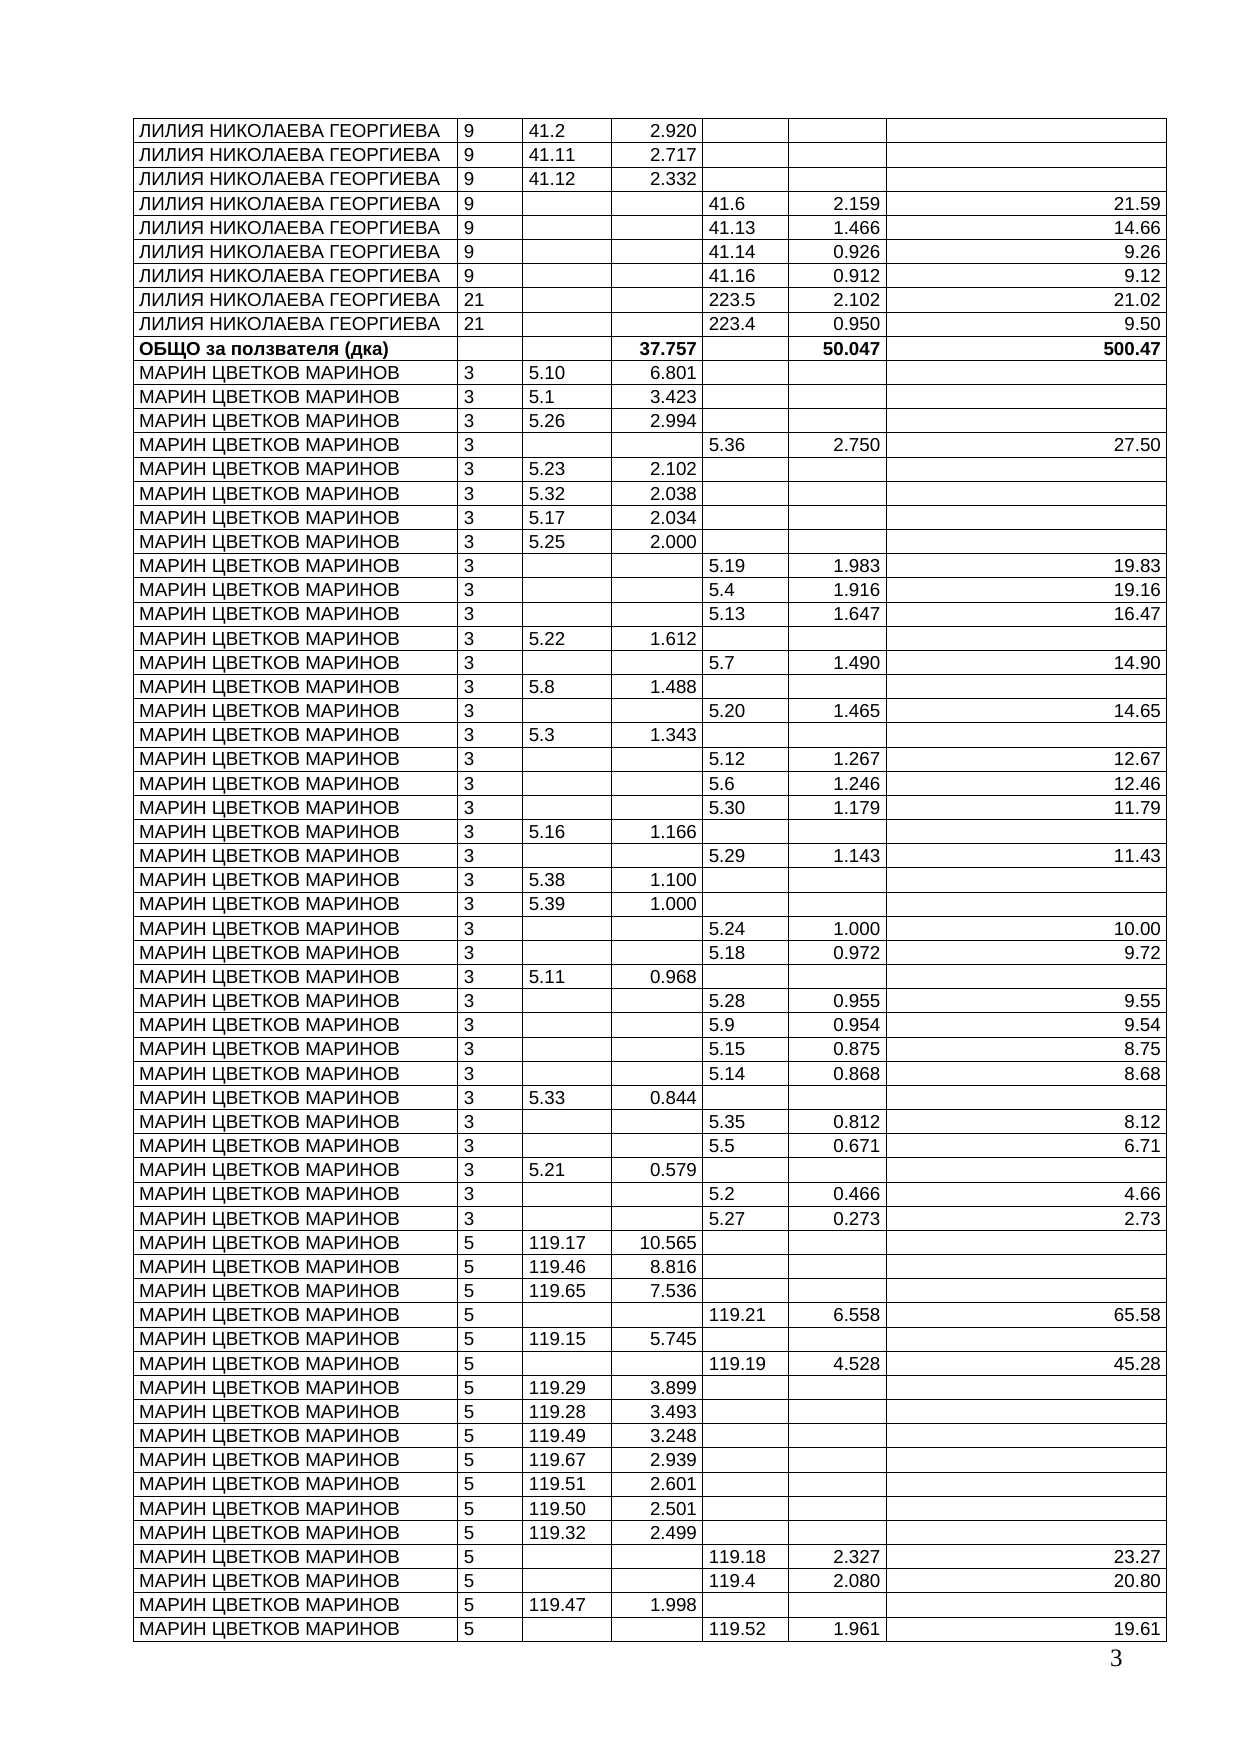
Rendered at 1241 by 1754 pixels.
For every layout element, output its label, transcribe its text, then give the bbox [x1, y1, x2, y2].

table_cell 14.65 [887, 699, 1166, 722]
table_cell 2.501 [612, 1497, 702, 1520]
table_cell 23.27 [887, 1545, 1166, 1568]
table_cell 1.465 [789, 699, 886, 722]
table_cell 0.844 [612, 1086, 702, 1109]
table_cell [523, 1618, 611, 1641]
table_cell 119.49 [523, 1424, 611, 1447]
table_cell 3 [458, 433, 522, 456]
table_cell 5.32 [523, 482, 611, 505]
table_cell ЛИЛИЯ НИКОЛАЕВА ГЕОРГИЕВА [134, 240, 457, 263]
table_cell МАРИН ЦВЕТКОВ МАРИНОВ [134, 627, 457, 650]
table_cell [887, 530, 1166, 553]
table_cell [789, 1424, 886, 1447]
table_cell 1.647 [789, 603, 886, 626]
table_cell [523, 216, 611, 239]
table_cell 9.72 [887, 941, 1166, 964]
table_cell [789, 1158, 886, 1181]
table_cell 0.968 [612, 965, 702, 988]
table_cell 3 [458, 385, 522, 408]
table_cell [612, 796, 702, 819]
table_cell 5 [458, 1569, 522, 1592]
table_cell 9 [458, 192, 522, 215]
table_cell 3 [458, 1062, 522, 1085]
table_cell 5.24 [703, 917, 788, 940]
table_cell ЛИЛИЯ НИКОЛАЕВА ГЕОРГИЕВА [134, 168, 457, 191]
table_cell [612, 216, 702, 239]
table_cell 1.998 [612, 1593, 702, 1616]
table_cell МАРИН ЦВЕТКОВ МАРИНОВ [134, 723, 457, 746]
table_cell [703, 409, 788, 432]
table_cell МАРИН ЦВЕТКОВ МАРИНОВ [134, 820, 457, 843]
table_cell 3 [458, 772, 522, 795]
table_cell 7.536 [612, 1279, 702, 1302]
table_cell 0.972 [789, 941, 886, 964]
table_cell [523, 1183, 611, 1206]
table_cell [612, 192, 702, 215]
table_cell 5.11 [523, 965, 611, 988]
table_cell [703, 1255, 788, 1278]
table_cell 1.961 [789, 1618, 886, 1641]
table_cell МАРИН ЦВЕТКОВ МАРИНОВ [134, 361, 457, 384]
table_cell [789, 1279, 886, 1302]
table_cell 3 [458, 482, 522, 505]
table_cell 119.52 [703, 1618, 788, 1641]
table_cell 12.46 [887, 772, 1166, 795]
table_cell [612, 1352, 702, 1375]
table_cell 3 [458, 1158, 522, 1181]
table_cell МАРИН ЦВЕТКОВ МАРИНОВ [134, 578, 457, 601]
table_cell 1.488 [612, 675, 702, 698]
table_cell 19.83 [887, 554, 1166, 577]
table_cell 2.102 [789, 288, 886, 311]
table_cell 5.39 [523, 893, 611, 916]
table_cell 3 [458, 965, 522, 988]
table_cell МАРИН ЦВЕТКОВ МАРИНОВ [134, 1521, 457, 1544]
table_cell 9 [458, 240, 522, 263]
table_cell [523, 699, 611, 722]
table_cell [887, 723, 1166, 746]
table_cell 21 [458, 288, 522, 311]
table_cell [134, 1593, 457, 1616]
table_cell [134, 119, 457, 142]
table_cell [523, 288, 611, 311]
table_cell МАРИН ЦВЕТКОВ МАРИНОВ [134, 1062, 457, 1085]
table_cell [887, 385, 1166, 408]
table_cell 5.2 [703, 1183, 788, 1206]
table_cell 5 [458, 1521, 522, 1544]
table_cell МАРИН ЦВЕТКОВ МАРИНОВ [134, 989, 457, 1012]
table_cell МАРИН ЦВЕТКОВ МАРИНОВ [134, 458, 457, 481]
table_cell 3 [458, 1134, 522, 1157]
table_cell 5.3 [523, 723, 611, 746]
table_cell 2.000 [612, 530, 702, 553]
table_cell 5.38 [523, 868, 611, 891]
table_cell [612, 1013, 702, 1036]
table_cell МАРИН ЦВЕТКОВ МАРИНОВ [134, 433, 457, 456]
table_cell 21.02 [887, 288, 1166, 311]
table_cell [523, 1207, 611, 1230]
table_cell 0.671 [789, 1134, 886, 1157]
table_cell [789, 1231, 886, 1254]
table_cell МАРИН ЦВЕТКОВ МАРИНОВ [134, 772, 457, 795]
table_cell 2.038 [612, 482, 702, 505]
table_cell МАРИН ЦВЕТКОВ МАРИНОВ [134, 941, 457, 964]
table_cell 119.4 [703, 1569, 788, 1592]
table_cell 3.493 [612, 1400, 702, 1423]
table_cell 9 [458, 264, 522, 287]
table_cell МАРИН ЦВЕТКОВ МАРИНОВ [134, 1424, 457, 1447]
table_cell [612, 699, 702, 722]
table_cell [523, 1569, 611, 1592]
table_cell [887, 627, 1166, 650]
table_cell МАРИН ЦВЕТКОВ МАРИНОВ [134, 1279, 457, 1302]
table_cell [887, 482, 1166, 505]
table_cell [523, 1134, 611, 1157]
table_cell [612, 844, 702, 867]
table_cell 3.423 [612, 385, 702, 408]
table_cell МАРИН ЦВЕТКОВ МАРИНОВ [134, 603, 457, 626]
table_cell 3 [458, 1207, 522, 1230]
table_cell [789, 482, 886, 505]
table_cell 5 [458, 1545, 522, 1568]
table_cell 3.899 [612, 1376, 702, 1399]
table_cell 2.332 [612, 168, 702, 191]
table_cell [523, 748, 611, 771]
table_cell 119.15 [523, 1328, 611, 1351]
table_cell МАРИН ЦВЕТКОВ МАРИНОВ [134, 1207, 457, 1230]
table_cell 0.868 [789, 1062, 886, 1085]
table_cell 5.22 [523, 627, 611, 650]
table_cell 5 [458, 1473, 522, 1496]
table_cell 3 [458, 554, 522, 577]
table_cell [703, 361, 788, 384]
table_cell [523, 772, 611, 795]
table_cell [703, 482, 788, 505]
table_cell 3 [458, 675, 522, 698]
table_cell [612, 1618, 702, 1641]
table_cell [523, 192, 611, 215]
table_cell [789, 1497, 886, 1520]
table_cell [887, 868, 1166, 891]
table_cell МАРИН ЦВЕТКОВ МАРИНОВ [134, 1400, 457, 1423]
table_cell [887, 458, 1166, 481]
table_cell 3 [458, 989, 522, 1012]
table_cell МАРИН ЦВЕТКОВ МАРИНОВ [134, 1545, 457, 1568]
table_cell [887, 1521, 1166, 1544]
table_cell 5.19 [703, 554, 788, 577]
table_cell ЛИЛИЯ НИКОЛАЕВА ГЕОРГИЕВА [134, 264, 457, 287]
table_cell 119.19 [703, 1352, 788, 1375]
table_cell [523, 917, 611, 940]
table_cell МАРИН ЦВЕТКОВ МАРИНОВ [134, 1038, 457, 1061]
table_cell [523, 844, 611, 867]
table_cell 5.20 [703, 699, 788, 722]
table_cell 6.71 [887, 1134, 1166, 1157]
table_cell 9.55 [887, 989, 1166, 1012]
table_cell 11.79 [887, 796, 1166, 819]
table_cell 3 [458, 627, 522, 650]
table_cell [789, 361, 886, 384]
table_cell 5.21 [523, 1158, 611, 1181]
table_cell [612, 917, 702, 940]
table_cell МАРИН ЦВЕТКОВ МАРИНОВ [134, 1303, 457, 1326]
table_cell [887, 1376, 1166, 1399]
table_cell 9 [458, 119, 522, 142]
table_cell 5 [458, 1424, 522, 1447]
table_cell 21 [458, 313, 522, 336]
table_cell 119.32 [523, 1521, 611, 1544]
table_cell 5.27 [703, 1207, 788, 1230]
table_cell 0.912 [789, 264, 886, 287]
table_cell 2.034 [612, 506, 702, 529]
table_cell 1.466 [789, 216, 886, 239]
table_cell 6.801 [612, 361, 702, 384]
table_cell [523, 337, 611, 360]
table_cell 3 [458, 844, 522, 867]
table_cell [789, 1328, 886, 1351]
table_cell [789, 143, 886, 166]
table_cell [612, 1110, 702, 1133]
table_cell 2.159 [789, 192, 886, 215]
table_cell [789, 458, 886, 481]
table_cell 5.8 [523, 675, 611, 698]
table_cell 41.12 [523, 168, 611, 191]
table_cell 5 [458, 1255, 522, 1278]
table_cell 27.50 [887, 433, 1166, 456]
table_cell [887, 675, 1166, 698]
table_cell 3 [458, 458, 522, 481]
table_cell [612, 989, 702, 1012]
table_cell 5 [458, 1376, 522, 1399]
table_cell 9.26 [887, 240, 1166, 263]
table_cell МАРИН ЦВЕТКОВ МАРИНОВ [134, 917, 457, 940]
table_cell 5 [458, 1303, 522, 1326]
table_cell [887, 1086, 1166, 1109]
table_cell [789, 409, 886, 432]
table_cell 1.246 [789, 772, 886, 795]
table_cell [789, 627, 886, 650]
table_cell 0.812 [789, 1110, 886, 1133]
table_cell [887, 1158, 1166, 1181]
table_cell [789, 168, 886, 191]
table_cell [523, 796, 611, 819]
table_cell 3 [458, 1110, 522, 1133]
table_cell [703, 820, 788, 843]
table_cell 9.50 [887, 313, 1166, 336]
table_cell 2.994 [612, 409, 702, 432]
table_cell 5.13 [703, 603, 788, 626]
table_cell МАРИН ЦВЕТКОВ МАРИНОВ [134, 1376, 457, 1399]
table_cell МАРИН ЦВЕТКОВ МАРИНОВ [134, 1497, 457, 1520]
table_cell 5 [458, 1352, 522, 1375]
table_cell 5.33 [523, 1086, 611, 1109]
table_cell [703, 1593, 788, 1616]
table_cell 3 [458, 603, 522, 626]
table_cell 14.66 [887, 216, 1166, 239]
table_cell 119.28 [523, 1400, 611, 1423]
table_cell [887, 965, 1166, 988]
table_cell [703, 965, 788, 988]
table_cell 5 [458, 1328, 522, 1351]
table_cell [523, 554, 611, 577]
table_cell 2.601 [612, 1473, 702, 1496]
table_cell [703, 675, 788, 698]
table_cell МАРИН ЦВЕТКОВ МАРИНОВ [134, 554, 457, 577]
table_cell [703, 868, 788, 891]
table_cell [887, 1255, 1166, 1278]
table_cell 119.65 [523, 1279, 611, 1302]
table_cell 5 [458, 1618, 522, 1641]
table_cell 14.90 [887, 651, 1166, 674]
table_cell [887, 1497, 1166, 1520]
table_cell 1.267 [789, 748, 886, 771]
table_cell [612, 433, 702, 456]
table_cell 1.166 [612, 820, 702, 843]
table_cell 3 [458, 651, 522, 674]
table_cell 5.18 [703, 941, 788, 964]
table_cell 0.273 [789, 1207, 886, 1230]
table_cell 3 [458, 506, 522, 529]
table_cell [703, 1424, 788, 1447]
table_cell [612, 240, 702, 263]
table_cell 3 [458, 820, 522, 843]
table_cell [612, 1062, 702, 1085]
table_cell [612, 941, 702, 964]
table_cell [703, 893, 788, 916]
table_cell [703, 506, 788, 529]
table_cell 119.67 [523, 1448, 611, 1471]
table_cell [789, 868, 886, 891]
table_cell 19.16 [887, 578, 1166, 601]
table_cell 119.51 [523, 1473, 611, 1496]
table_cell [703, 337, 788, 360]
table_cell МАРИН ЦВЕТКОВ МАРИНОВ [134, 1473, 457, 1496]
table_cell [887, 409, 1166, 432]
table_cell 119.18 [703, 1545, 788, 1568]
table_cell [887, 1231, 1166, 1254]
table_cell 3 [458, 530, 522, 553]
table_cell 41.6 [703, 192, 788, 215]
table_cell 223.5 [703, 288, 788, 311]
table_cell ЛИЛИЯ НИКОЛАЕВА ГЕОРГИЕВА [134, 313, 457, 336]
table_cell [523, 1545, 611, 1568]
table_cell [612, 772, 702, 795]
table_cell 3 [458, 723, 522, 746]
table_cell [703, 1376, 788, 1399]
table_cell [789, 1255, 886, 1278]
table_cell 5.17 [523, 506, 611, 529]
table_cell 8.68 [887, 1062, 1166, 1085]
table_cell [523, 989, 611, 1012]
table_cell [789, 1086, 886, 1109]
table_cell 5.30 [703, 796, 788, 819]
table_cell МАРИН ЦВЕТКОВ МАРИНОВ [134, 1134, 457, 1157]
table_cell 9 [458, 168, 522, 191]
table_cell МАРИН ЦВЕТКОВ МАРИНОВ [134, 1255, 457, 1278]
table_cell МАРИН ЦВЕТКОВ МАРИНОВ [134, 748, 457, 771]
table_cell ОБЩО за ползвателя (дка) [134, 337, 457, 360]
table_cell 5.36 [703, 433, 788, 456]
table_cell [612, 1545, 702, 1568]
table_cell 119.21 [703, 1303, 788, 1326]
table_cell 0.466 [789, 1183, 886, 1206]
table_cell МАРИН ЦВЕТКОВ МАРИНОВ [134, 1352, 457, 1375]
table_cell 5.1 [523, 385, 611, 408]
table_cell 5.14 [703, 1062, 788, 1085]
table_cell МАРИН ЦВЕТКОВ МАРИНОВ [134, 675, 457, 698]
table_cell 3 [458, 361, 522, 384]
table_cell 119.50 [523, 1497, 611, 1520]
table_cell 65.58 [887, 1303, 1166, 1326]
table_cell МАРИН ЦВЕТКОВ МАРИНОВ [134, 844, 457, 867]
table_cell [703, 1158, 788, 1181]
table_cell [887, 1279, 1166, 1302]
table_cell [789, 893, 886, 916]
table_cell [703, 1086, 788, 1109]
table_cell 2.73 [887, 1207, 1166, 1230]
table_cell 3 [458, 409, 522, 432]
table_cell 45.28 [887, 1352, 1166, 1375]
table_cell [789, 1521, 886, 1544]
table_cell [789, 506, 886, 529]
table_cell МАРИН ЦВЕТКОВ МАРИНОВ [134, 506, 457, 529]
table_cell [523, 1038, 611, 1061]
table_cell ЛИЛИЯ НИКОЛАЕВА ГЕОРГИЕВА [134, 192, 457, 215]
table_cell 2.717 [612, 143, 702, 166]
table_cell МАРИН ЦВЕТКОВ МАРИНОВ [134, 1448, 457, 1471]
table_cell [703, 1448, 788, 1471]
table_cell 3 [458, 893, 522, 916]
table_cell 0.579 [612, 1158, 702, 1181]
table_cell 3 [458, 578, 522, 601]
table_cell 5.26 [523, 409, 611, 432]
table_cell [523, 1110, 611, 1133]
table_cell 2.920 [612, 119, 702, 142]
table_cell 1.100 [612, 868, 702, 891]
table_cell 5.35 [703, 1110, 788, 1133]
table_cell [789, 1593, 886, 1616]
table_cell [887, 1328, 1166, 1351]
table_cell [789, 820, 886, 843]
table_cell [703, 119, 788, 142]
table_cell [612, 651, 702, 674]
table_cell [887, 1593, 1166, 1616]
table_cell 50.047 [789, 337, 886, 360]
table_cell 8.12 [887, 1110, 1166, 1133]
table_cell [612, 1038, 702, 1061]
table_cell 41.14 [703, 240, 788, 263]
table_cell 0.926 [789, 240, 886, 263]
table_cell 5 [458, 1400, 522, 1423]
table_cell 3.248 [612, 1424, 702, 1447]
table_cell 5.9 [703, 1013, 788, 1036]
table_cell [523, 578, 611, 601]
table_cell [789, 1448, 886, 1471]
table_cell [789, 1400, 886, 1423]
table_cell 21.59 [887, 192, 1166, 215]
table_cell 9 [458, 216, 522, 239]
table_cell [703, 1497, 788, 1520]
table_cell [703, 530, 788, 553]
table_cell [612, 1207, 702, 1230]
table_cell [703, 1473, 788, 1496]
table_cell 3 [458, 917, 522, 940]
table_cell 5 [458, 1497, 522, 1520]
table_cell 0.950 [789, 313, 886, 336]
table_cell [887, 168, 1166, 191]
table_cell 1.983 [789, 554, 886, 577]
table_cell [887, 1424, 1166, 1447]
table_cell 8.75 [887, 1038, 1166, 1061]
table_cell [703, 385, 788, 408]
table_cell 3 [458, 941, 522, 964]
table_cell [887, 1448, 1166, 1471]
table_cell [887, 1400, 1166, 1423]
table_cell 0.875 [789, 1038, 886, 1061]
table_cell 2.080 [789, 1569, 886, 1592]
table_cell МАРИН ЦВЕТКОВ МАРИНОВ [134, 482, 457, 505]
table_cell 5.4 [703, 578, 788, 601]
table_cell [612, 288, 702, 311]
table_cell [703, 143, 788, 166]
table_cell 0.955 [789, 989, 886, 1012]
table_cell 9.54 [887, 1013, 1166, 1036]
table_cell МАРИН ЦВЕТКОВ МАРИНОВ [134, 1328, 457, 1351]
table_cell [612, 264, 702, 287]
table_cell 1.179 [789, 796, 886, 819]
table_cell [789, 965, 886, 988]
table_cell 119.46 [523, 1255, 611, 1278]
table_cell 0.954 [789, 1013, 886, 1036]
table_cell 5.10 [523, 361, 611, 384]
table_cell [703, 1521, 788, 1544]
table_cell 5.28 [703, 989, 788, 1012]
table_cell [887, 820, 1166, 843]
table_cell [789, 385, 886, 408]
table_cell [523, 941, 611, 964]
table_cell [612, 313, 702, 336]
table_cell [703, 1400, 788, 1423]
table_cell 3 [458, 1013, 522, 1036]
table_cell 3 [458, 748, 522, 771]
table_cell 5 [458, 1231, 522, 1254]
table_cell 1.490 [789, 651, 886, 674]
table_cell 5.16 [523, 820, 611, 843]
table_cell 12.67 [887, 748, 1166, 771]
table_cell 5.5 [703, 1134, 788, 1157]
table_cell 5.23 [523, 458, 611, 481]
table_cell 5.6 [703, 772, 788, 795]
table_cell МАРИН ЦВЕТКОВ МАРИНОВ [134, 385, 457, 408]
table_cell [523, 1062, 611, 1085]
table_cell [887, 506, 1166, 529]
table_cell 1.612 [612, 627, 702, 650]
table_cell 1.000 [612, 893, 702, 916]
table_cell 19.61 [887, 1618, 1166, 1641]
table_cell 41.16 [703, 264, 788, 287]
table_cell [789, 675, 886, 698]
table_cell [887, 361, 1166, 384]
table_cell 2.939 [612, 1448, 702, 1471]
table_cell 9 [458, 143, 522, 166]
table_cell 5.12 [703, 748, 788, 771]
table_cell 2.499 [612, 1521, 702, 1544]
table_cell [612, 578, 702, 601]
table_cell [703, 168, 788, 191]
table_cell 16.47 [887, 603, 1166, 626]
table_cell МАРИН ЦВЕТКОВ МАРИНОВ [134, 1086, 457, 1109]
table_cell МАРИН ЦВЕТКОВ МАРИНОВ [134, 530, 457, 553]
table_cell [523, 313, 611, 336]
table_cell [458, 337, 522, 360]
table_cell МАРИН ЦВЕТКОВ МАРИНОВ [134, 1110, 457, 1133]
table_cell [523, 1303, 611, 1326]
table_cell [703, 458, 788, 481]
table_cell [887, 119, 1166, 142]
table_cell 8.816 [612, 1255, 702, 1278]
table_cell ЛИЛИЯ НИКОЛАЕВА ГЕОРГИЕВА [134, 143, 457, 166]
table_cell 2.102 [612, 458, 702, 481]
table_cell 119.47 [523, 1593, 611, 1616]
table_cell 6.558 [789, 1303, 886, 1326]
table_cell [612, 554, 702, 577]
table_cell МАРИН ЦВЕТКОВ МАРИНОВ [134, 1013, 457, 1036]
table_cell [523, 240, 611, 263]
table_cell ЛИЛИЯ НИКОЛАЕВА ГЕОРГИЕВА [134, 216, 457, 239]
table_cell 5.29 [703, 844, 788, 867]
table_cell [703, 1279, 788, 1302]
table_cell 5.7 [703, 651, 788, 674]
table_cell МАРИН ЦВЕТКОВ МАРИНОВ [134, 1569, 457, 1592]
table_cell [612, 1134, 702, 1157]
table_cell [887, 1473, 1166, 1496]
table_cell 5 [458, 1279, 522, 1302]
table_cell 4.528 [789, 1352, 886, 1375]
table_cell 3 [458, 1038, 522, 1061]
table_cell 500.47 [887, 337, 1166, 360]
table_cell [703, 1328, 788, 1351]
table_cell 37.757 [612, 337, 702, 360]
table_cell МАРИН ЦВЕТКОВ МАРИНОВ [134, 699, 457, 722]
table_cell [789, 530, 886, 553]
table_cell МАРИН ЦВЕТКОВ МАРИНОВ [134, 893, 457, 916]
table_cell 2.327 [789, 1545, 886, 1568]
table_cell 5.745 [612, 1328, 702, 1351]
table_cell 10.565 [612, 1231, 702, 1254]
table_cell [523, 433, 611, 456]
table_cell 1.143 [789, 844, 886, 867]
table_cell МАРИН ЦВЕТКОВ МАРИНОВ [134, 409, 457, 432]
table_cell [523, 1013, 611, 1036]
table_cell [789, 119, 886, 142]
table_cell ЛИЛИЯ НИКОЛАЕВА ГЕОРГИЕВА [134, 288, 457, 311]
table_cell [703, 1231, 788, 1254]
table_cell [612, 748, 702, 771]
table_cell 1.916 [789, 578, 886, 601]
table_cell [612, 1569, 702, 1592]
table_cell [612, 1303, 702, 1326]
table_cell 41.2 [523, 119, 611, 142]
table_cell 5 [458, 1448, 522, 1471]
table_cell 3 [458, 868, 522, 891]
table_cell [523, 1352, 611, 1375]
table_cell [703, 723, 788, 746]
table_cell МАРИН ЦВЕТКОВ МАРИНОВ [134, 1158, 457, 1181]
table_cell 2.750 [789, 433, 886, 456]
table_cell 1.343 [612, 723, 702, 746]
table_cell 5.25 [523, 530, 611, 553]
table_cell [887, 893, 1166, 916]
table_cell 1.000 [789, 917, 886, 940]
table_cell 3 [458, 1086, 522, 1109]
table_cell 5.15 [703, 1038, 788, 1061]
table_cell МАРИН ЦВЕТКОВ МАРИНОВ [134, 1231, 457, 1254]
table_cell МАРИН ЦВЕТКОВ МАРИНОВ [134, 965, 457, 988]
table_cell [789, 723, 886, 746]
table_cell [523, 603, 611, 626]
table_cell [134, 1618, 457, 1641]
table_cell [703, 627, 788, 650]
table_cell [789, 1376, 886, 1399]
table_cell [523, 264, 611, 287]
table_cell 11.43 [887, 844, 1166, 867]
table_cell МАРИН ЦВЕТКОВ МАРИНОВ [134, 868, 457, 891]
table_cell 119.29 [523, 1376, 611, 1399]
table_cell 3 [458, 796, 522, 819]
table_cell [523, 651, 611, 674]
table_cell [612, 1183, 702, 1206]
table_cell 119.17 [523, 1231, 611, 1254]
table_cell 5 [458, 1593, 522, 1616]
table_cell [887, 143, 1166, 166]
table_cell 223.4 [703, 313, 788, 336]
table_cell [612, 603, 702, 626]
table_cell 41.11 [523, 143, 611, 166]
table_cell МАРИН ЦВЕТКОВ МАРИНОВ [134, 796, 457, 819]
table_cell МАРИН ЦВЕТКОВ МАРИНОВ [134, 651, 457, 674]
table_cell 3 [458, 699, 522, 722]
table_cell МАРИН ЦВЕТКОВ МАРИНОВ [134, 1183, 457, 1206]
table_cell 10.00 [887, 917, 1166, 940]
table_cell 4.66 [887, 1183, 1166, 1206]
table_cell 3 [458, 1183, 522, 1206]
table_cell 9.12 [887, 264, 1166, 287]
table_cell [789, 1473, 886, 1496]
table_cell 41.13 [703, 216, 788, 239]
table_cell 20.80 [887, 1569, 1166, 1592]
